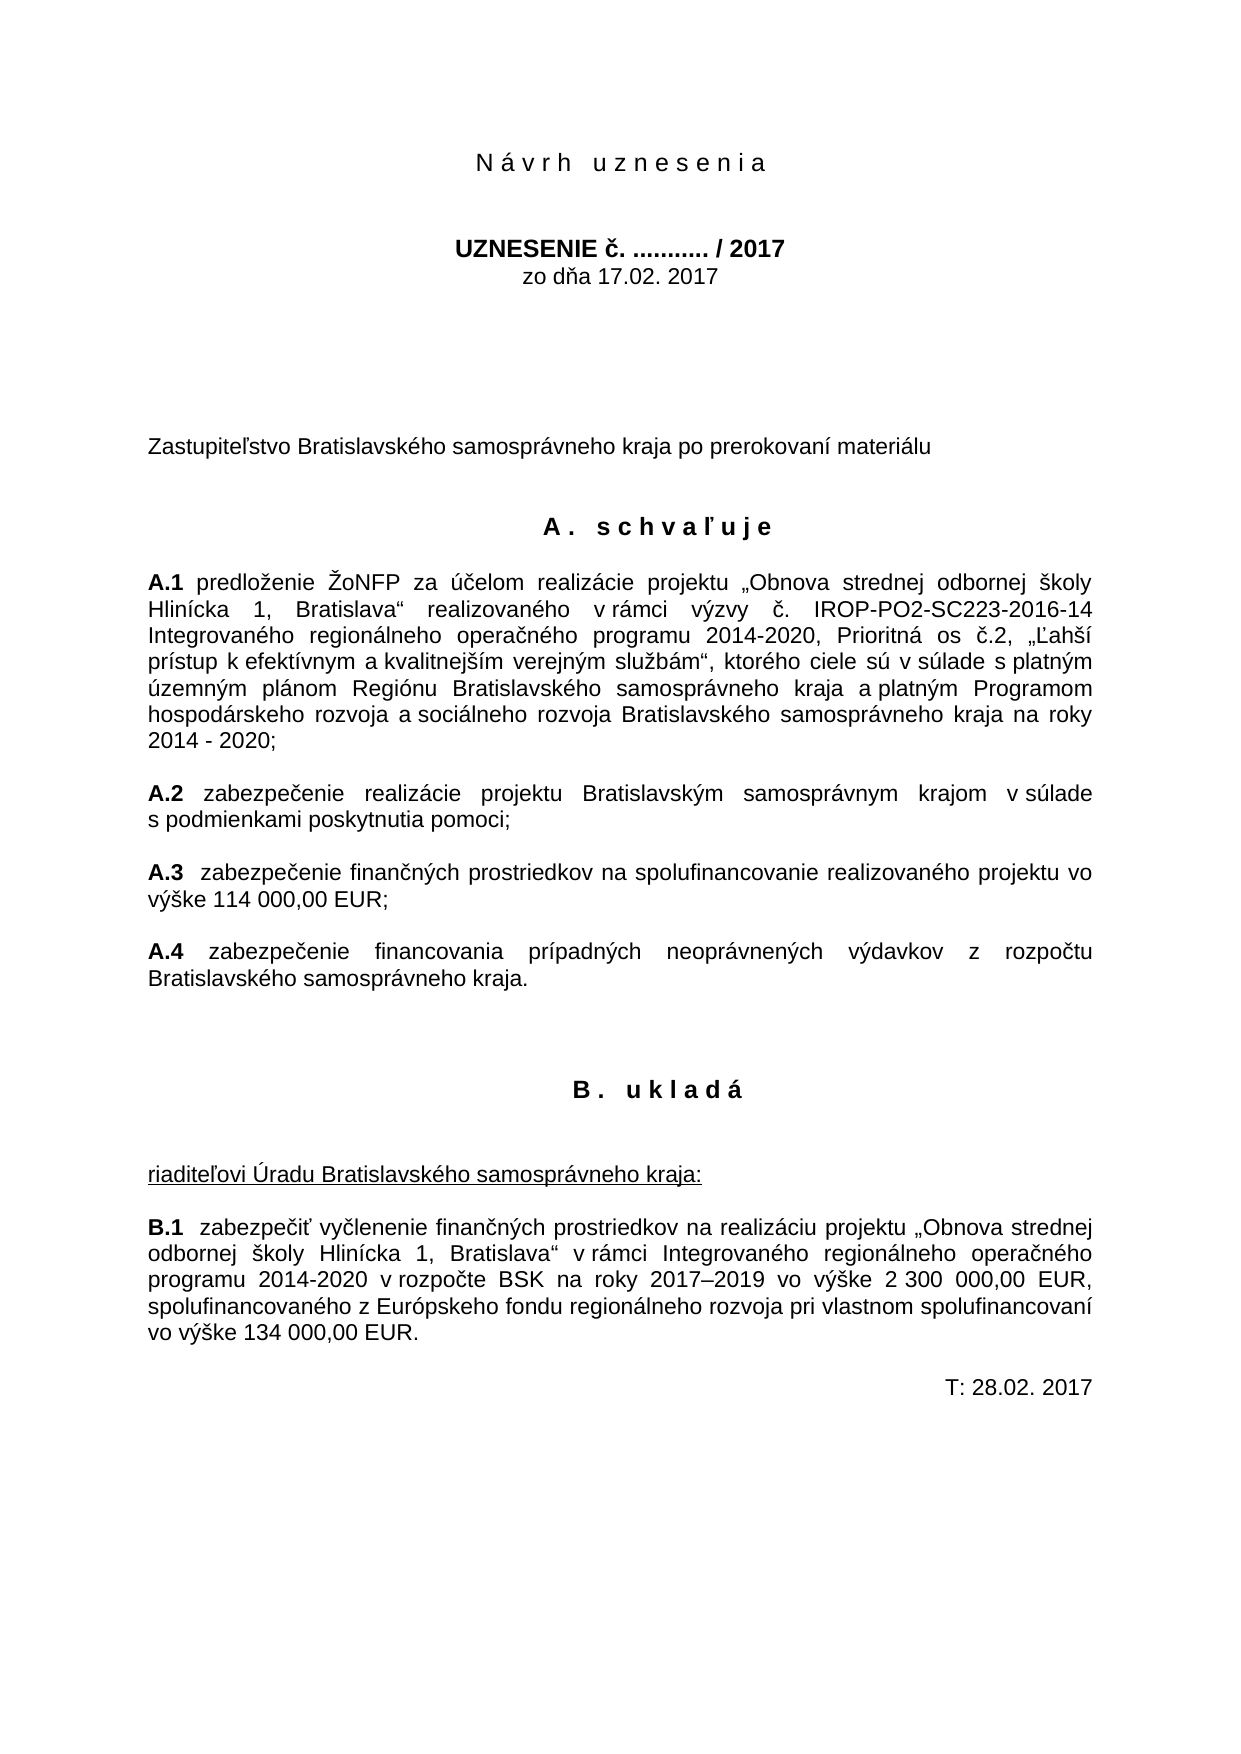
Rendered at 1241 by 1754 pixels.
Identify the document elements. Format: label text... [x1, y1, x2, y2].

list A.4 zabezpečenie financovania prípadných neoprávnených výdavkov z rozpočtu Bratislavského samosprávneho kraja. [148, 938, 1093, 991]
text riaditeľovi Úradu Bratislavského samosprávneho kraja: [148, 1161, 1093, 1187]
text zo dňa 17.02. 2017 [148, 263, 1093, 289]
list B.1 zabezpečiť vyčlenenie finančných prostriedkov na realizáciu projektu „Obnova strednej odbornej školy Hlinícka 1, Bratislava“ v rámci Integrovaného regionálneho operačného programu 2014-2020 v rozpočte BSK na roky 2017–2019 vo výške 2 300 000,00 EUR, spolufinancovaného z Európskeho fondu regionálneho rozvoja pri vlastnom spolufinancovaní vo výške 134 000,00 EUR. [148, 1214, 1093, 1346]
text A.1 predloženie ŽoNFP za účelom realizácie projektu „Obnova strednej odbornej školy Hlinícka 1, Bratislava“ realizovaného v rámci výzvy č. IROP-PO2-SC223-2016-14 Integrovaného regionálneho operačného programu 2014-2020, Prioritná os č.2, „Ľahší prístup k efektívnym a kvalitnejším verejným službám“, ktorého ciele sú v súlade s platným územným plánom Regiónu Bratislavského samosprávneho kraja a platným Programom hospodárskeho rozvoja a sociálneho rozvoja Bratislavského samosprávneho kraja na roky 2014 - 2020; [148, 569, 1093, 754]
text Návrh uznesenia [148, 148, 1093, 176]
text Zastupiteľstvo Bratislavského samosprávneho kraja po prerokovaní materiálu [148, 433, 1093, 459]
text T: 28.02. 2017 [148, 1374, 1093, 1401]
list B. ukladá [221, 1075, 1093, 1103]
text UZNESENIE č. ........... / 2017 [148, 234, 1093, 263]
list A. schvaľuje [221, 512, 1093, 541]
text A.3 zabezpečenie finančných prostriedkov na spolufinancovanie realizovaného projektu vo výške 114 000,00 EUR; [148, 859, 1093, 912]
text A.2 zabezpečenie realizácie projektu Bratislavským samosprávnym krajom v súlade s podmienkami poskytnutia pomoci; [148, 780, 1093, 833]
